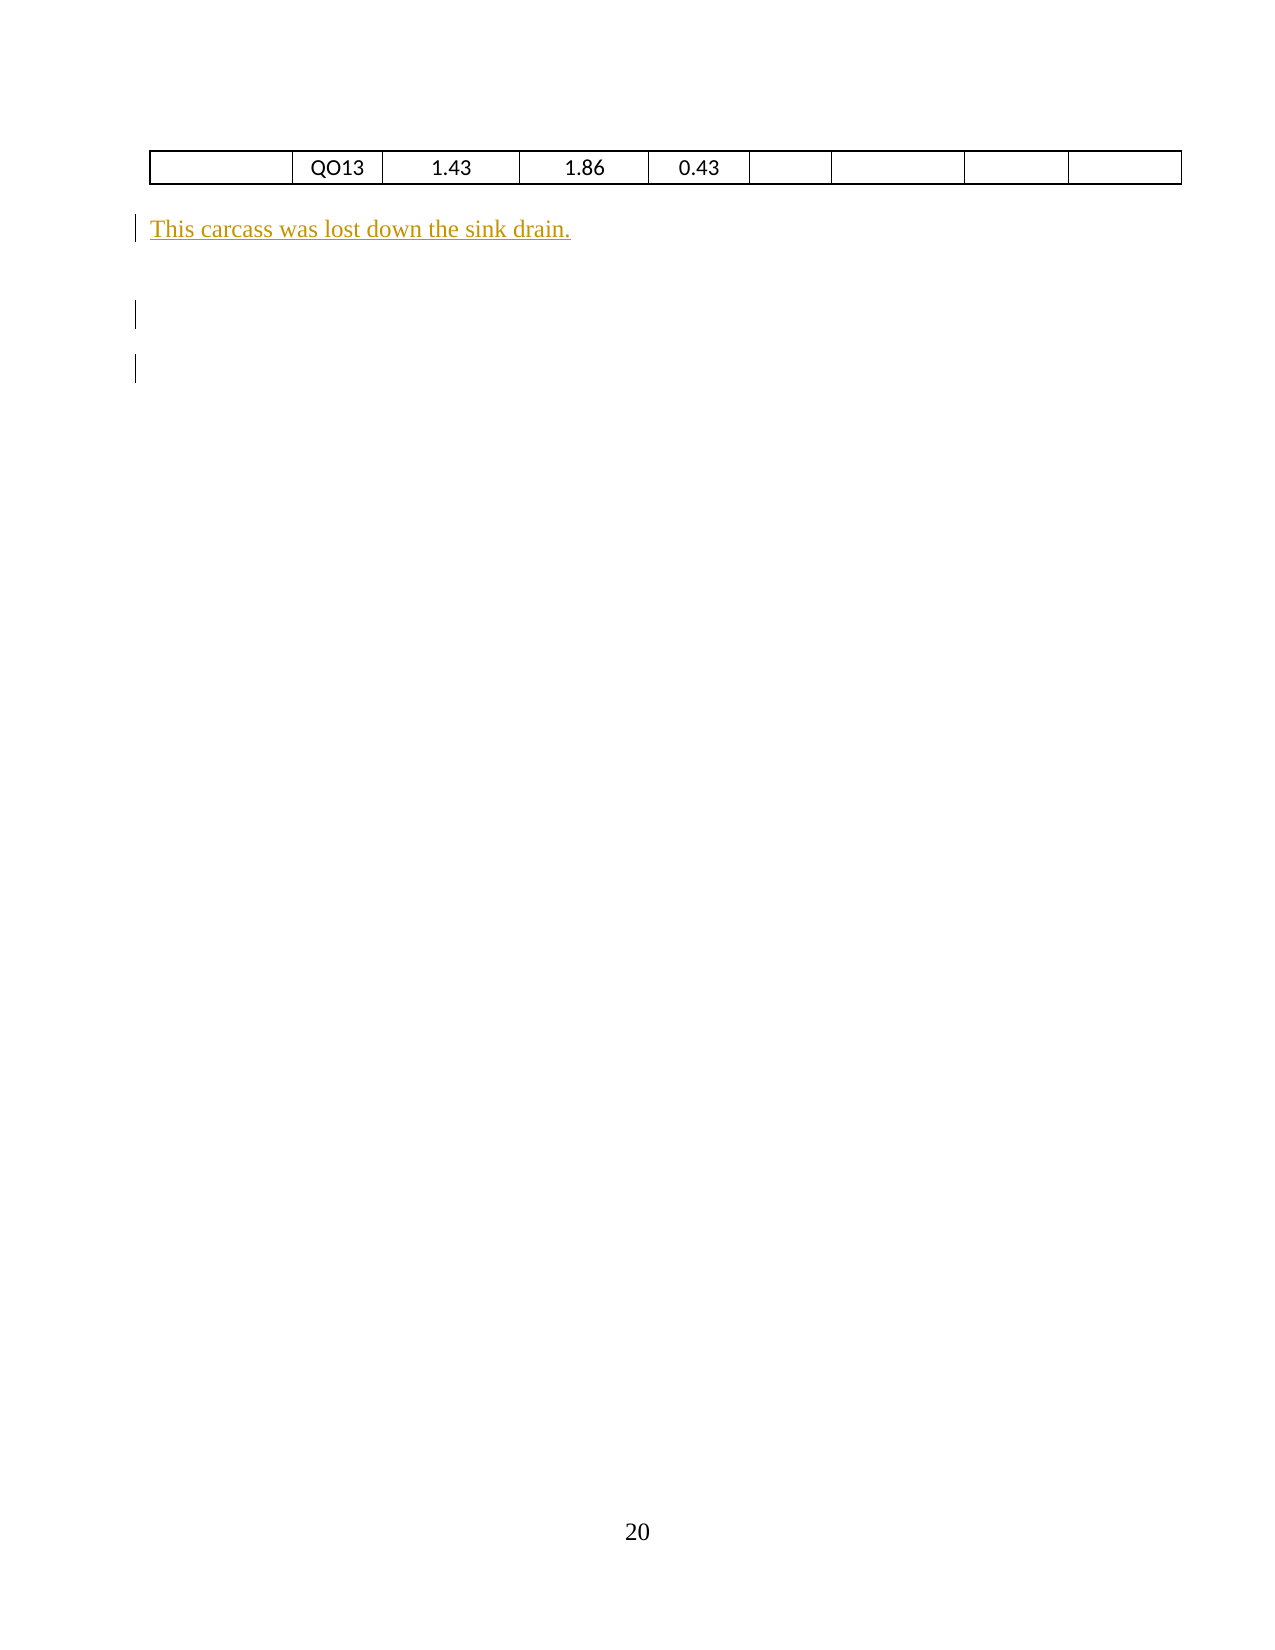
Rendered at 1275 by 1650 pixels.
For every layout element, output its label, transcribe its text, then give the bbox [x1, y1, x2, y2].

table_cell [750, 152, 831, 183]
table_cell 1.43 [383, 152, 519, 183]
table_cell QO13 [293, 152, 382, 183]
table_cell 0.43 [649, 152, 749, 183]
table_cell 1.86 [520, 152, 648, 183]
